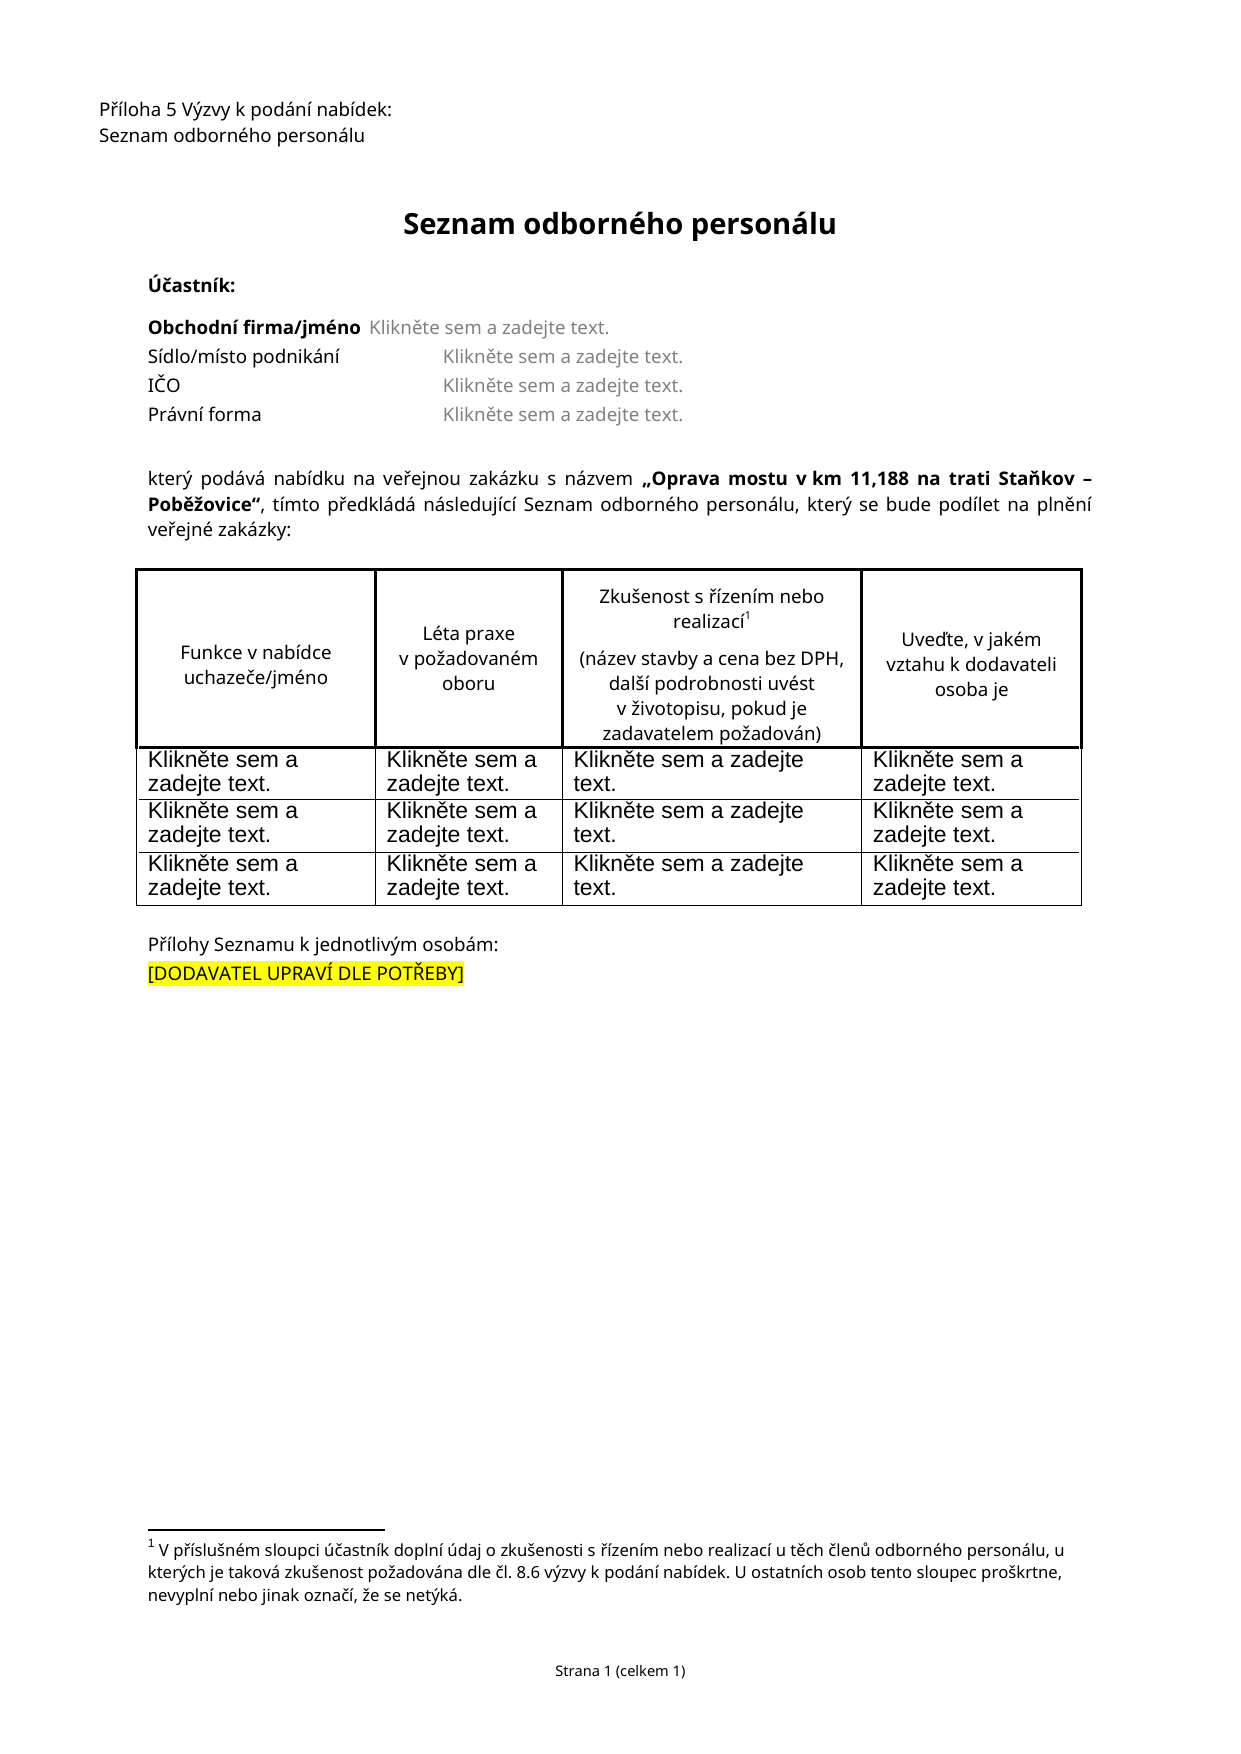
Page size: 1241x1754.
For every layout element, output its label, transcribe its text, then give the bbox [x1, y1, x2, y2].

text [DODAVATEL UPRAVÍ DLE POTŘEBY] [148, 957, 1092, 986]
text Účastník: [148, 268, 1093, 299]
text Právní forma [148, 398, 1093, 427]
table_header Uveďte, v jakém vztahu k dodavateli osoba je [863, 571, 1080, 746]
text Sídlo/místo podnikání [148, 340, 1093, 369]
table_header Zkušenost s řízením nebo realizací (název stavby a cena bez DPH, další podrobnosti uvést v životopisu, pokud je zadavatelem požadován) [564, 571, 860, 746]
text který podává nabídku na veřejnou zakázku s názvem „Oprava mostu v km 11,188 na trati Staňkov – Poběžovice“, tímto předkládá následující Seznam odborného personálu, který se bude podílet na plnění veřejné zakázky: [148, 465, 1093, 542]
table_header Funkce v nabídce uchazeče/jméno [138, 571, 374, 746]
title Seznam odborného personálu [148, 203, 1093, 243]
table_header Léta praxe v požadovaném oboru [377, 571, 561, 746]
text Přílohy Seznamu k jednotlivým osobám: [148, 931, 1093, 957]
text IČO [148, 369, 1093, 398]
text Obchodní firma/jméno [148, 311, 1093, 340]
